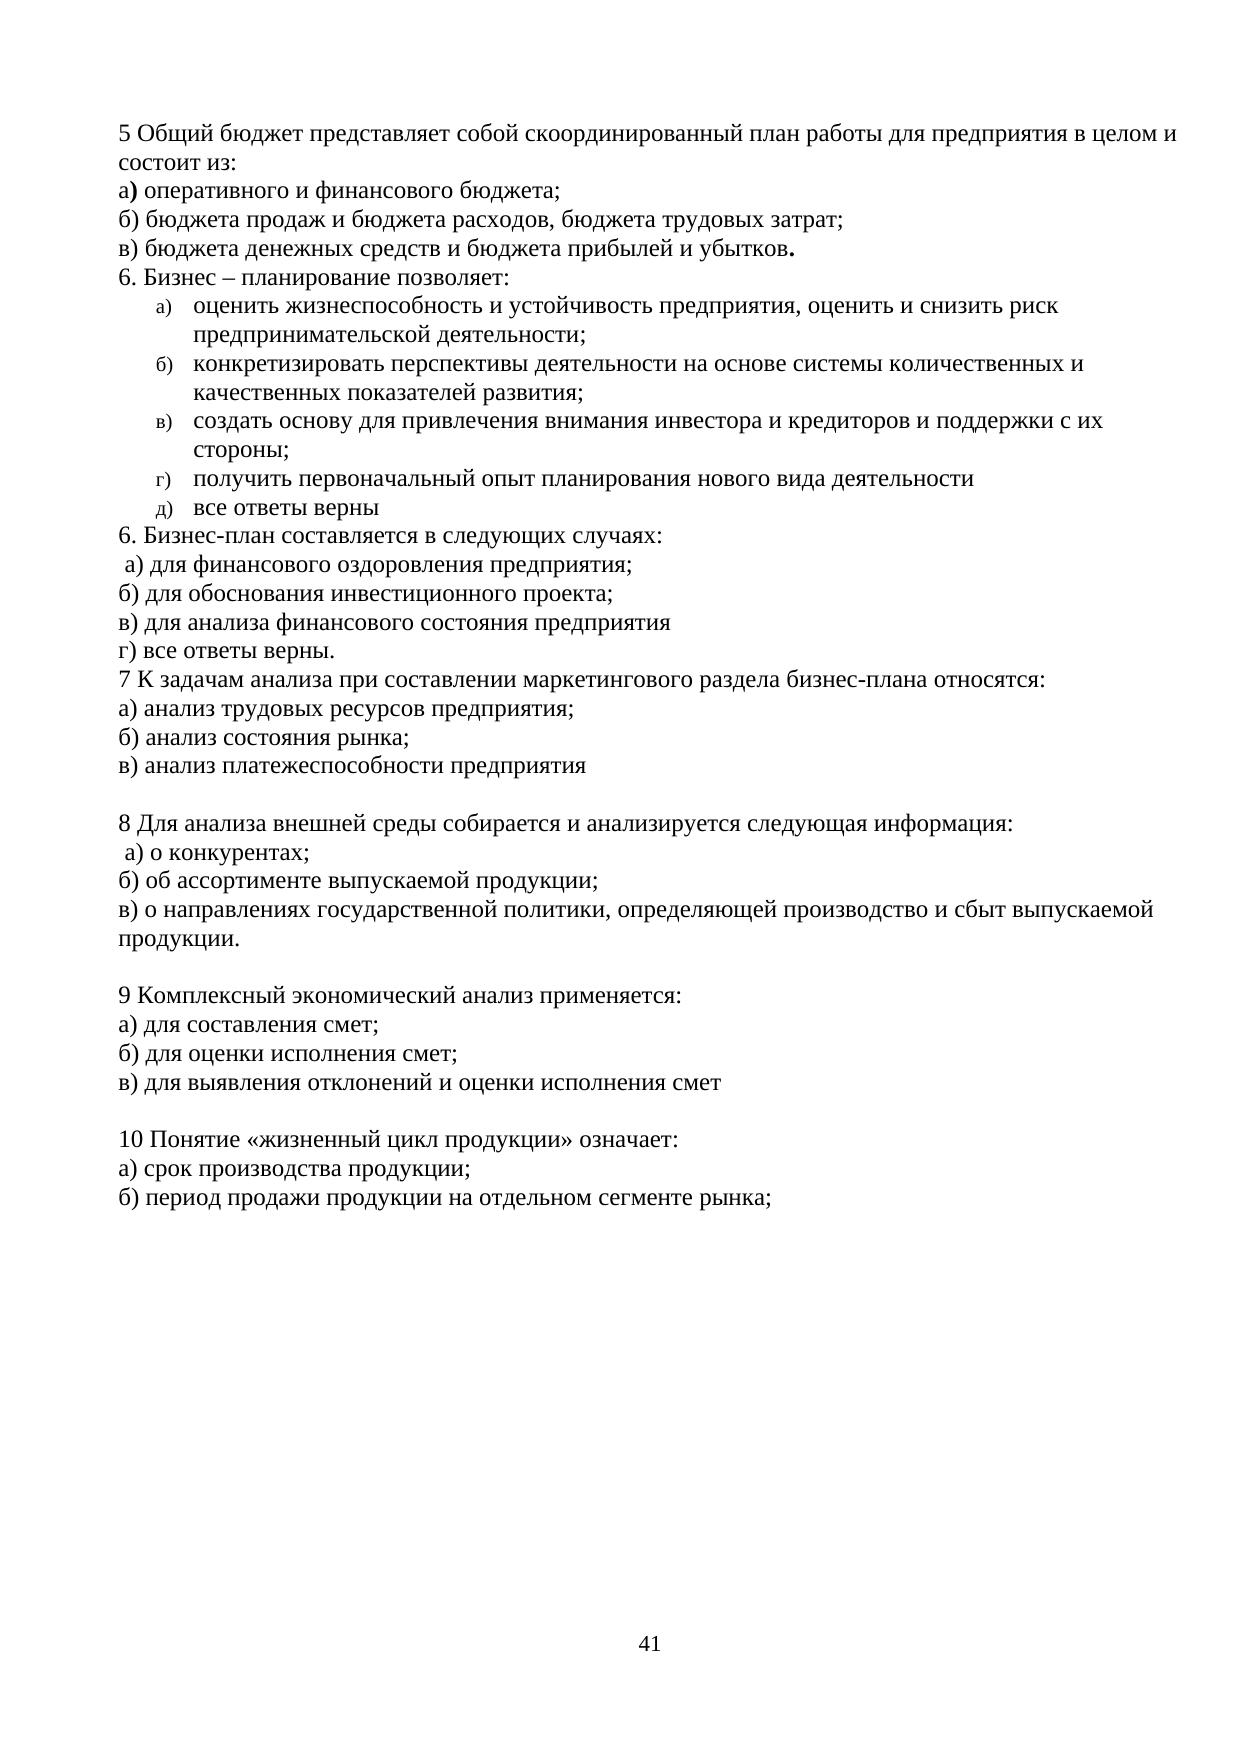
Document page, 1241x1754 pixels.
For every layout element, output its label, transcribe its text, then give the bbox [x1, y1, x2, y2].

text а) оперативного и финансового бюджета; [118, 176, 1181, 204]
text б) период продажи продукции на отдельном сегменте рынка; [118, 1182, 1181, 1211]
text 6. Бизнес – планирование позволяет: [118, 262, 1181, 291]
list конкретизировать перспективы деятельности на основе системы количественных и качественных показателей развития; [156, 348, 1181, 406]
text 6. Бизнес-план составляется в следующих случаях: [118, 521, 1181, 549]
text 8 Для анализа внешней среды собирается и анализируется следующая информация: [118, 808, 1181, 837]
text а) срок производства продукции; [118, 1153, 1181, 1182]
list создать основу для привлечения внимания инвестора и кредиторов и поддержки с их стороны; [156, 406, 1181, 463]
text в) для выявления отклонений и оценки исполнения смет [118, 1067, 1181, 1096]
list оценить жизнеспособность и устойчивость предприятия, оценить и снизить риск предпринимательской деятельности; [156, 291, 1181, 348]
text 5 Общий бюджет представляет собой скоординированный план работы для предприятия в целом и состоит из: [118, 118, 1181, 176]
text а) о конкурентах; [118, 837, 1181, 866]
text б) анализ состояния рынка; [118, 722, 1181, 751]
text а) для финансового оздоровления предприятия; [118, 549, 1181, 578]
text в) о направлениях государственной политики, определяющей производство и сбыт выпускаемой продукции. [118, 894, 1181, 952]
text г) все ответы верны. [118, 636, 1181, 664]
text в) бюджета денежных средств и бюджета прибылей и убытков. [118, 233, 1181, 262]
text 10 Понятие «жизненный цикл продукции» означает: [118, 1124, 1181, 1153]
text б) об ассортименте выпускаемой продукции; [118, 866, 1181, 894]
text б) бюджета продаж и бюджета расходов, бюджета трудовых затрат; [118, 204, 1181, 233]
text а) анализ трудовых ресурсов предприятия; [118, 693, 1181, 722]
text в) анализ платежеспособности предприятия [118, 751, 1181, 779]
text б) для оценки исполнения смет; [118, 1038, 1181, 1067]
text 9 Комплексный экономический анализ применяется: [118, 981, 1181, 1009]
list все ответы верны [156, 492, 1181, 521]
text 7 К задачам анализа при составлении маркетингового раздела бизнес-плана относятся: [118, 664, 1181, 693]
text в) для анализа финансового состояния предприятия [118, 607, 1181, 636]
list получить первоначальный опыт планирования нового вида деятельности [156, 463, 1181, 492]
text а) для составления смет; [118, 1009, 1181, 1038]
text б) для обоснования инвестиционного проекта; [118, 578, 1181, 607]
